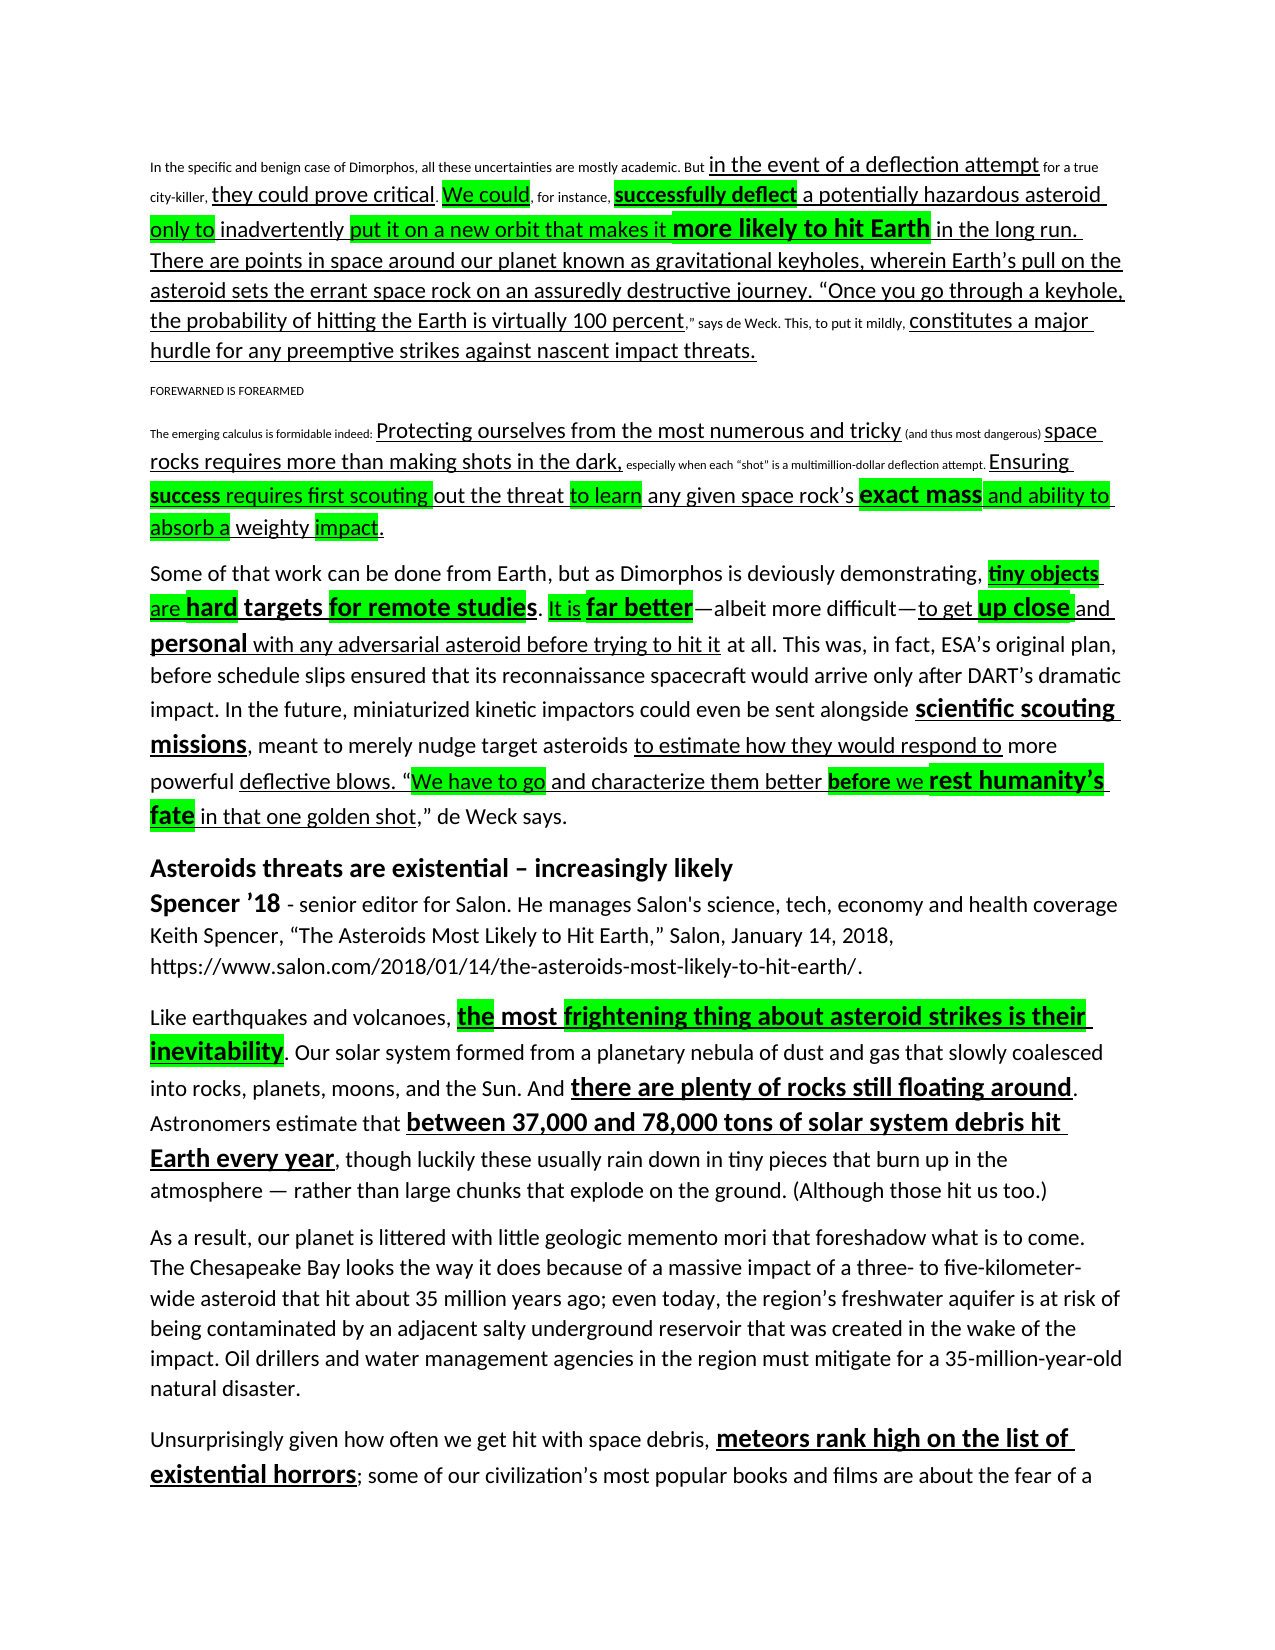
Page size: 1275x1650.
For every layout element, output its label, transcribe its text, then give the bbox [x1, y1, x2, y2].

text In the specific and benign case of Dimorphos, all these uncertainties are mostly academic. But in the event of a deflection attempt for a true city-killer, they could prove critical. We could, for instance, successfully deflect a potentially hazardous asteroid only to inadvertently put it on a new orbit that makes it more likely to hit Earth in the long run. There are points in space around our planet known as gravitational keyholes, wherein Earth’s pull on the asteroid sets the errant space rock on an assuredly destructive journey. “Once you go through a keyhole, the probability of hitting the Earth is virtually 100 percent,” says de Weck. This, to put it mildly, constitutes a major hurdle for any preemptive strikes against nascent impact threats. [150, 302, 1125, 365]
text Some of that work can be done from Earth, but as Dimorphos is deviously demonstrating, tiny objects are hard targets for remote studies. It is far better—albeit more difficult—to get up close and personal with any adversarial asteroid before trying to hit it at all. This was, in fact, ESA’s original plan, before schedule slips ensured that its reconnaissance spacecraft would arrive only after DART’s dramatic impact. In the future, miniaturized kinetic impactors could even be sent alongside scientific scouting missions, meant to merely nudge target asteroids to estimate how they would respond to more powerful deflective blows. “We have to go and characterize them better before we rest humanity’s fate in that one golden shot,” de Weck says. [150, 559, 1125, 832]
text In the specific and benign case of Dimorphos, all these uncertainties are mostly academic. But in the event of a deflection attempt for a true city-killer, they could prove critical. We could, for instance, successfully deflect a potentially hazardous asteroid only to inadvertently put it on a new orbit that makes it more likely to hit Earth in the long run. There are points in space around our planet known as gravitational keyholes, wherein Earth’s pull on the asteroid sets the errant space rock on an assuredly destructive journey. “Once you go through a keyhole, the probability of hitting the Earth is virtually 100 percent,” says de Weck. This, to put it mildly, constitutes a major hurdle for any preemptive strikes against nascent impact threats. [150, 150, 1125, 300]
text As a result, our planet is littered with little geologic memento mori that foreshadow what is to come. The Chesapeake Bay looks the way it does because of a massive impact of a three- to five-kilometer-wide asteroid that hit about 35 million years ago; even today, the region’s freshwater aquifer is at risk of being contaminated by an adjacent salty underground reservoir that was created in the wake of the impact. Oil drillers and water management agencies in the region must mitigate for a 35-million-year-old natural disaster. [150, 1223, 1125, 1402]
text The emerging calculus is formidable indeed: Protecting ourselves from the most numerous and tricky (and thus most dangerous) space rocks requires more than making shots in the dark, especially when each “shot” is a multimillion-dollar deflection attempt. Ensuring success requires first scouting out the threat to learn any given space rock’s exact mass and ability to absorb a weighty impact. [150, 417, 1125, 541]
text Spencer ’18 - senior editor for Salon. He manages Salon's science, tech, economy and health coverage Keith Spencer, “The Asteroids Most Likely to Hit Earth,” Salon, January 14, 2018, https://www.salon.com/2018/01/14/the-asteroids-most-likely-to-hit-earth/. [150, 886, 1125, 980]
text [150, 1421, 1125, 1490]
text FOREWARNED IS FOREARMED [150, 383, 1125, 399]
text Like earthquakes and volcanoes, the most frightening thing about asteroid strikes is their inevitability. Our solar system formed from a planetary nebula of dust and gas that slowly coalesced into rocks, planets, moons, and the Sun. And there are plenty of rocks still floating around. Astronomers estimate that between 37,000 and 78,000 tons of solar system debris hit Earth every year, though luckily these usually rain down in tiny pieces that burn up in the atmosphere — rather than large chunks that explode on the ground. (Although those hit us too.) [150, 999, 1125, 1204]
subtitle Asteroids threats are existential – increasingly likely [150, 851, 1125, 884]
